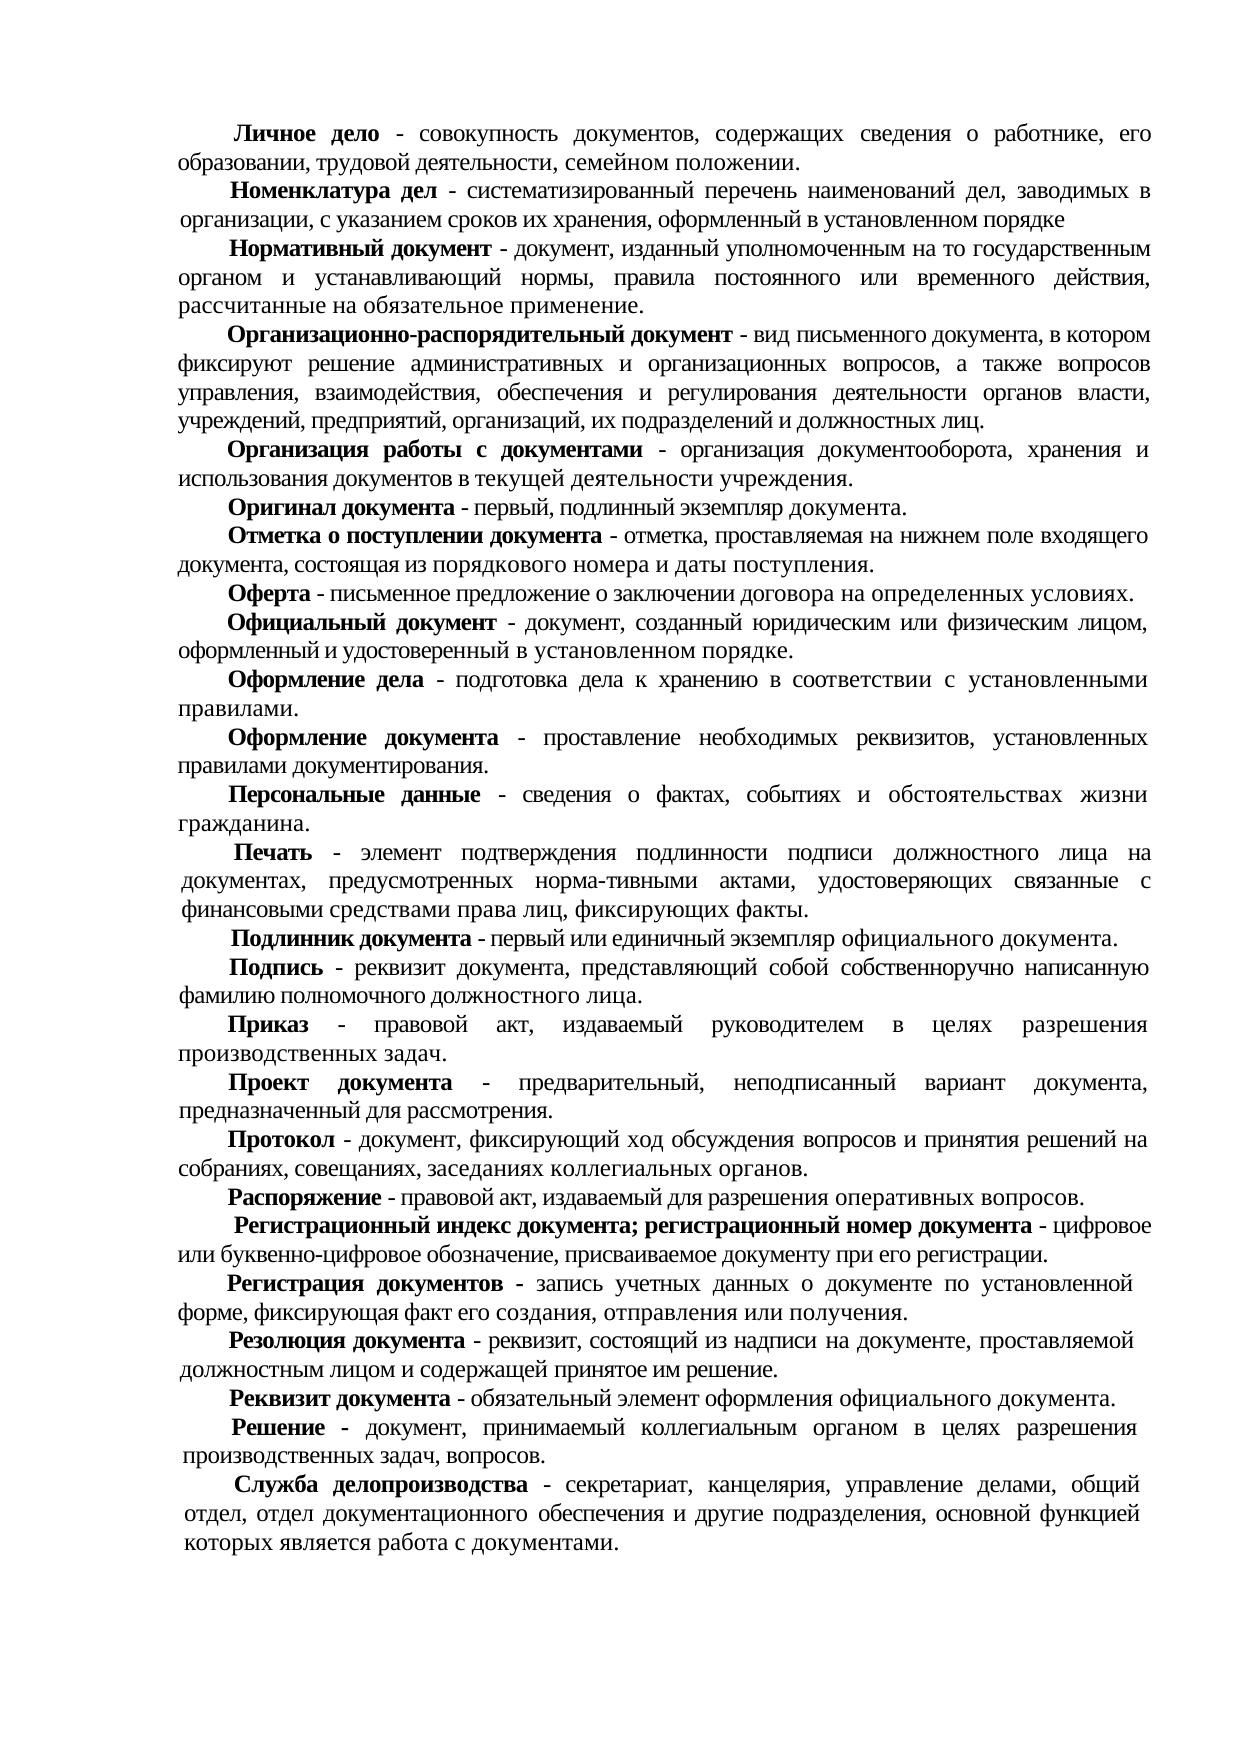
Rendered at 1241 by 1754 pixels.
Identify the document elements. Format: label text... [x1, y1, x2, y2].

text Реквизит документа - обязательный элемент оформления официального документа. [180, 1383, 1135, 1412]
text Подпись - реквизит документа, представляющий собой собственноручно написанную фамилию полномочного должностного лица. [179, 952, 1149, 1009]
text Приказ - правовой акт, издаваемый руководителем в целях разрешения производственных задач. [178, 1009, 1148, 1067]
text Проект документа - предварительный, неподписанный вариант документа, предназначенный для рассмотрения. [179, 1067, 1148, 1124]
text Служба делопроизводства - секретариат, канцелярия, управление делами, общий отдел, отдел документационного обеспечения и другие подразделения, основной функцией которых является работа с документами. [184, 1469, 1140, 1556]
text Подлинник документа - первый или единичный экземпляр официального документа. [179, 923, 1151, 952]
text Организация работы с документами - организация документооборота, хранения и использования документов в текущей деятельности учреждения. [178, 434, 1149, 492]
text Номенклатура дел - систематизированный перечень наименований дел, заводимых в организации, с указанием сроков их хранения, оформленный в установленном порядке [179, 176, 1152, 233]
text Личное дело - совокупность документов, содержащих сведения о работнике, его образовании, трудовой деятельности, семейном положении. [177, 118, 1152, 176]
text Резолюция документа - реквизит, состоящий из надписи на документе, проставляемой должностным лицом и содержащей принятое им решение. [179, 1326, 1134, 1383]
text Персональные данные - сведения о фактах, событиях и обстоятельствах жизни гражданина. [178, 779, 1148, 837]
text Протокол - документ, фиксирующий ход обсуждения вопросов и принятия решений на собраниях, совещаниях, заседаниях коллегиальных органов. [178, 1124, 1148, 1182]
text Нормативный документ - документ, изданный уполномоченным на то государственным органом и устанавливающий нормы, правила постоянного или временного действия, рассчитанные на обязательное применение. [178, 233, 1151, 319]
text Регистрационный индекс документа; регистрационный номер документа - цифровое или буквенно-цифровое обозначение, присваиваемое документу при его регистрации. [177, 1211, 1152, 1268]
text Официальный документ - документ, созданный юридическим или физическим лицом, оформленный и удостоверенный в установленном порядке. [178, 607, 1148, 664]
text Оферта - письменное предложение о заключении договора на определенных условиях. [179, 578, 1148, 607]
text Распоряжение - правовой акт, издаваемый для разрешения оперативных вопросов. [178, 1182, 1147, 1211]
text Организационно-распорядительный документ - вид письменного документа, в котором фиксируют решение административных и организационных вопросов, а также вопросов управления, взаимодействия, обеспечения и регулирования деятельности органов власти, учреждений, предприятий, организаций, их подразделений и должностных лиц. [177, 319, 1151, 434]
text Регистрация документов - запись учетных данных о документе по установленной форме, фиксирующая факт его создания, отправления или получения. [177, 1268, 1134, 1326]
text Оригинал документа - первый, подлинный экземпляр документа. [177, 492, 1149, 521]
text Решение - документ, принимаемый коллегиальным органом в целях разрешения производственных задач, вопросов. [182, 1412, 1137, 1469]
text Оформление документа - проставление необходимых реквизитов, установленных правилами документирования. [177, 722, 1149, 779]
text Оформление дела - подготовка дела к хранению в соответствии с установленными правилами. [178, 664, 1148, 722]
text Отметка о поступлении документа - отметка, проставляемая на нижнем поле входящего документа, состоящая из порядкового номера и даты поступления. [177, 521, 1149, 578]
text Печать - элемент подтверждения подлинности подписи должностного лица на документах, предусмотренных норма-тивными актами, удостоверяющих связанные с финансовыми средствами права лиц, фиксирующих факты. [181, 837, 1152, 923]
